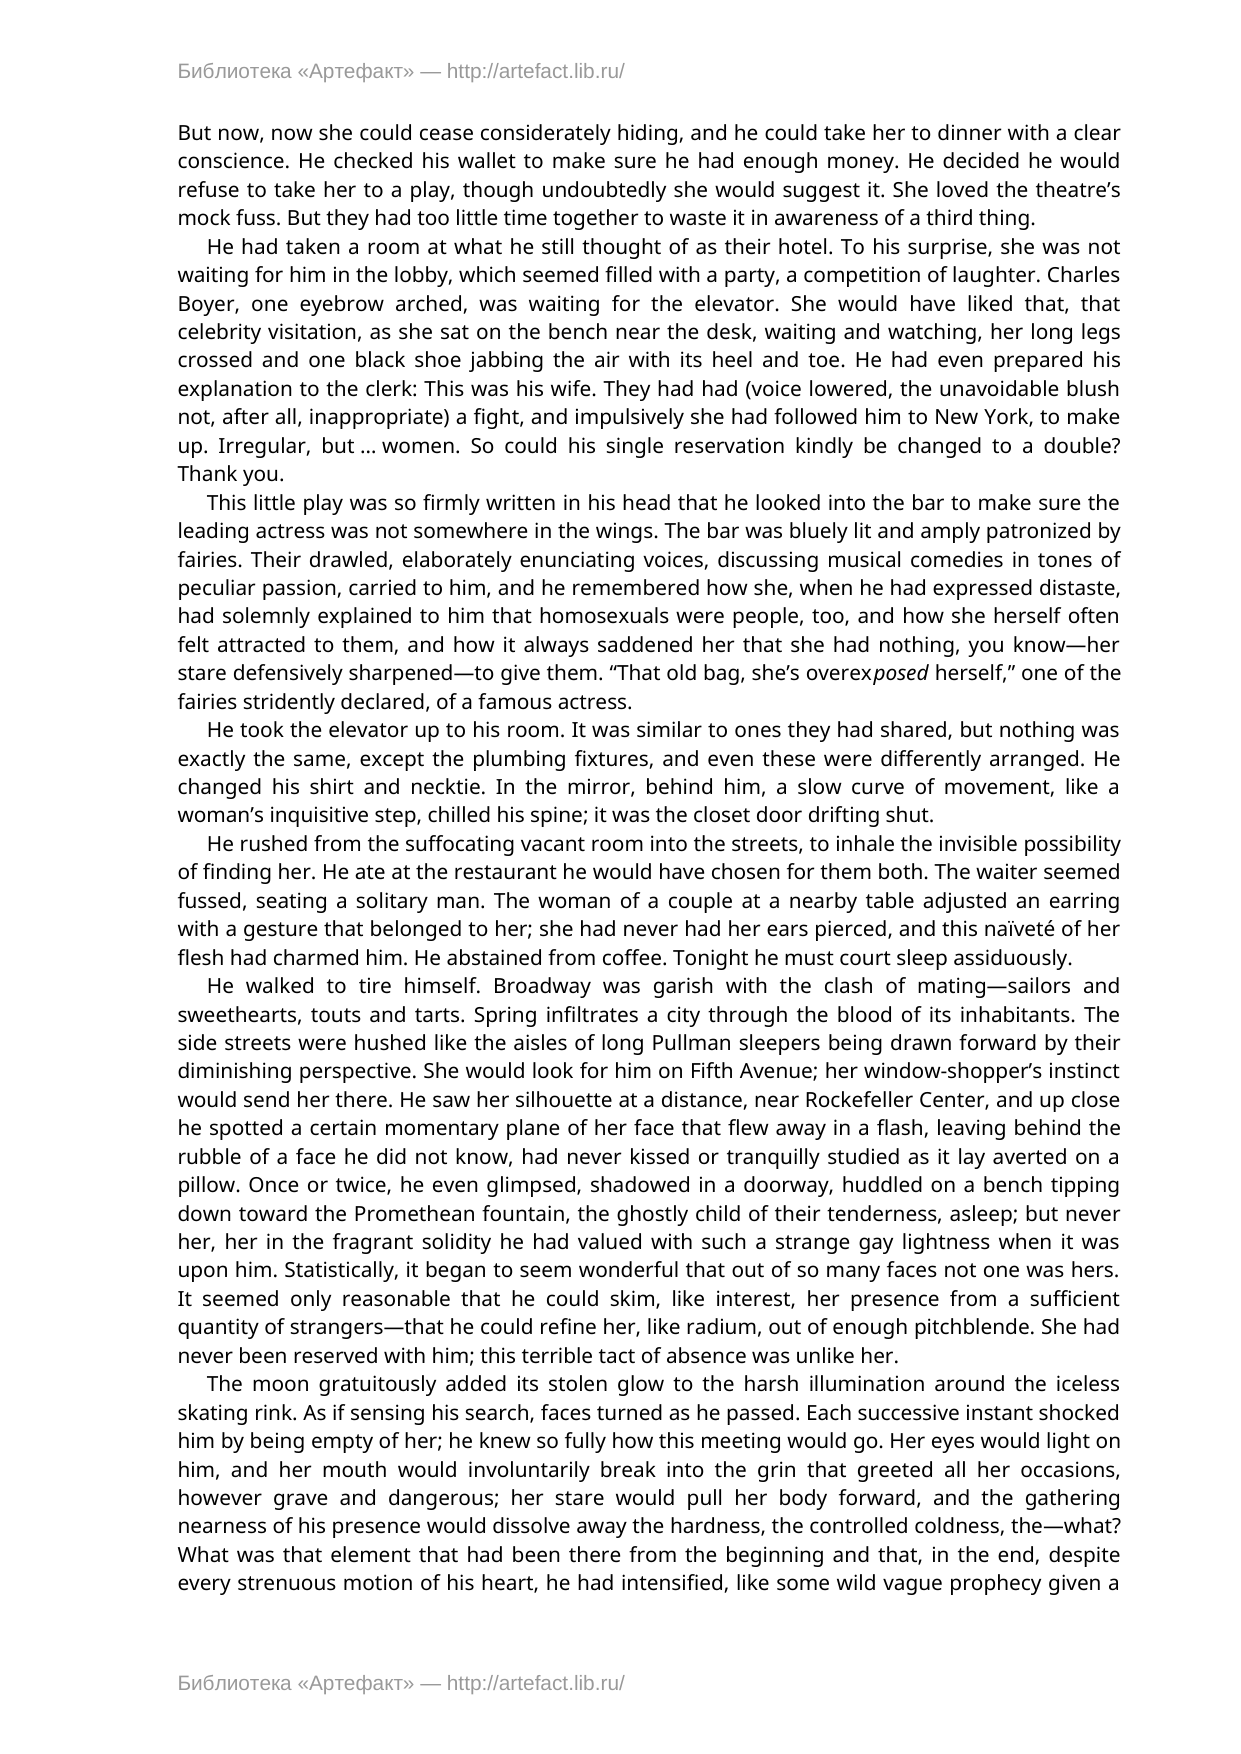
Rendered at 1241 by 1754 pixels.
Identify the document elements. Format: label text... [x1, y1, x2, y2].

text He had taken a room at what he still thought of as their hotel. To his surprise, she was not waiting for him in the lobby, which seemed filled with a party, a competition of laughter. Charles Boyer, one eyebrow arched, was waiting for the elevator. She would have liked that, that celebrity visitation, as she sat on the bench near the desk, waiting and watching, her long legs crossed and one black shoe jabbing the air with its heel and toe. He had even prepared his explanation to the clerk: This was his wife. They had had (voice lowered, the unavoidable blush not, after all, inappropriate) a fight, and impulsively she had followed him to New York, to make up. Irregular, but … women. So could his single reservation kindly be changed to a double? Thank you. [177, 232, 1122, 488]
text He took the elevator up to his room. It was similar to ones they had shared, but nothing was exactly the same, except the plumbing fixtures, and even these were differently arranged. He changed his shirt and necktie. In the mirror, behind him, a slow curve of movement, like a woman’s inquisitive step, chilled his spine; it was the closet door drifting shut. [177, 715, 1122, 829]
text He rushed from the suffocating vacant room into the streets, to inhale the invisible possibility of finding her. He ate at the restaurant he would have chosen for them both. The waiter seemed fussed, seating a solitary man. The woman of a couple at a nearby table adjusted an earring with a gesture that belonged to her; she had never had her ears pierced, and this naïveté of her flesh had charmed him. He abstained from coffee. Tonight he must court sleep assiduously. [177, 829, 1122, 971]
text He walked to tire himself. Broadway was garish with the clash of mating—sailors and sweethearts, touts and tarts. Spring infiltrates a city through the blood of its inhabitants. The side streets were hushed like the aisles of long Pullman sleepers being drawn forward by their diminishing perspective. She would look for him on Fifth Avenue; her window-shopper’s instinct would send her there. He saw her silhouette at a distance, near Rockefeller Center, and up close he spotted a certain momentary plane of her face that flew away in a flash, leaving behind the rubble of a face he did not know, had never kissed or tranquilly studied as it lay averted on a pillow. Once or twice, he even glimpsed, shadowed in a doorway, huddled on a bench tipping down toward the Promethean fountain, the ghostly child of their tenderness, asleep; but never her, her in the fragrant solidity he had valued with such a strange gay lightness when it was upon him. Statistically, it began to seem wonderful that out of so many faces not one was hers. It seemed only reasonable that he could skim, like interest, her presence from a sufficient quantity of strangers—that he could refine her, like radium, out of enough pitchblende. She had never been reserved with him; this terrible tact of absence was unlike her. [177, 971, 1122, 1369]
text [177, 1369, 1122, 1597]
text This little play was so firmly written in his head that he looked into the bar to make sure the leading actress was not somewhere in the wings. The bar was bluely lit and amply patronized by fairies. Their drawled, elaborately enunciating voices, discussing musical comedies in tones of peculiar passion, carried to him, and he remembered how she, when he had expressed distaste, had solemnly explained to him that homosexuals were people, too, and how she herself often felt attracted to them, and how it always saddened her that she had nothing, you know—her stare defensively sharpened—to give them. “That old bag, she’s overexposed herself,” one of the fairies stridently declared, of a famous actress. [177, 488, 1122, 715]
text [177, 118, 1122, 232]
